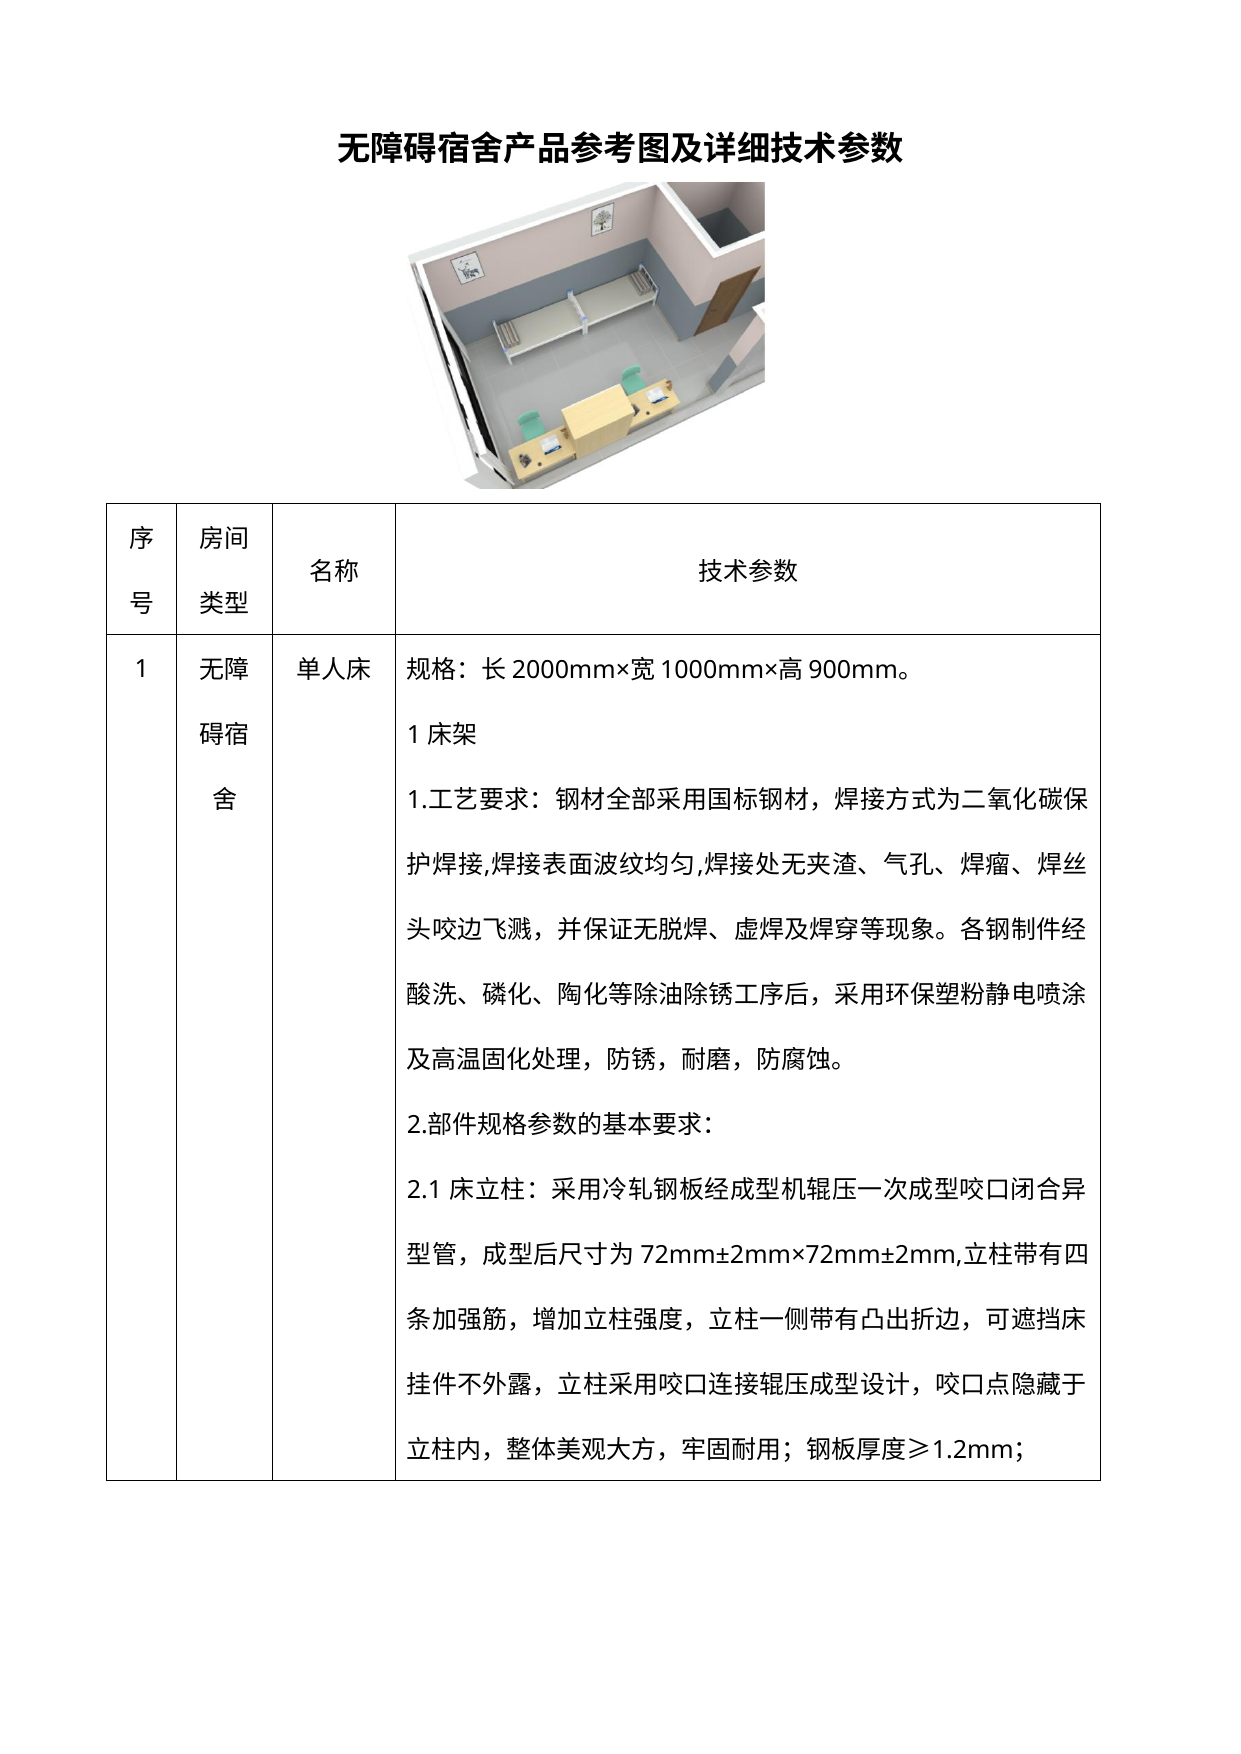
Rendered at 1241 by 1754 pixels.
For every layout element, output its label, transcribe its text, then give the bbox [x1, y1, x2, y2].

table_cell 无障碍宿舍 [177, 635, 272, 1480]
picture [373, 182, 867, 489]
table_header 名称 [273, 504, 395, 634]
text 无障碍宿舍产品参考图及详细技术参数 [118, 113, 1122, 178]
table_header 技术参数 [396, 504, 1100, 634]
table_cell 单人床 [273, 635, 395, 1480]
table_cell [396, 635, 1100, 1480]
table_header 房间类型 [177, 504, 272, 634]
table_cell 1 [107, 635, 176, 1480]
table_header 序号 [107, 504, 176, 634]
